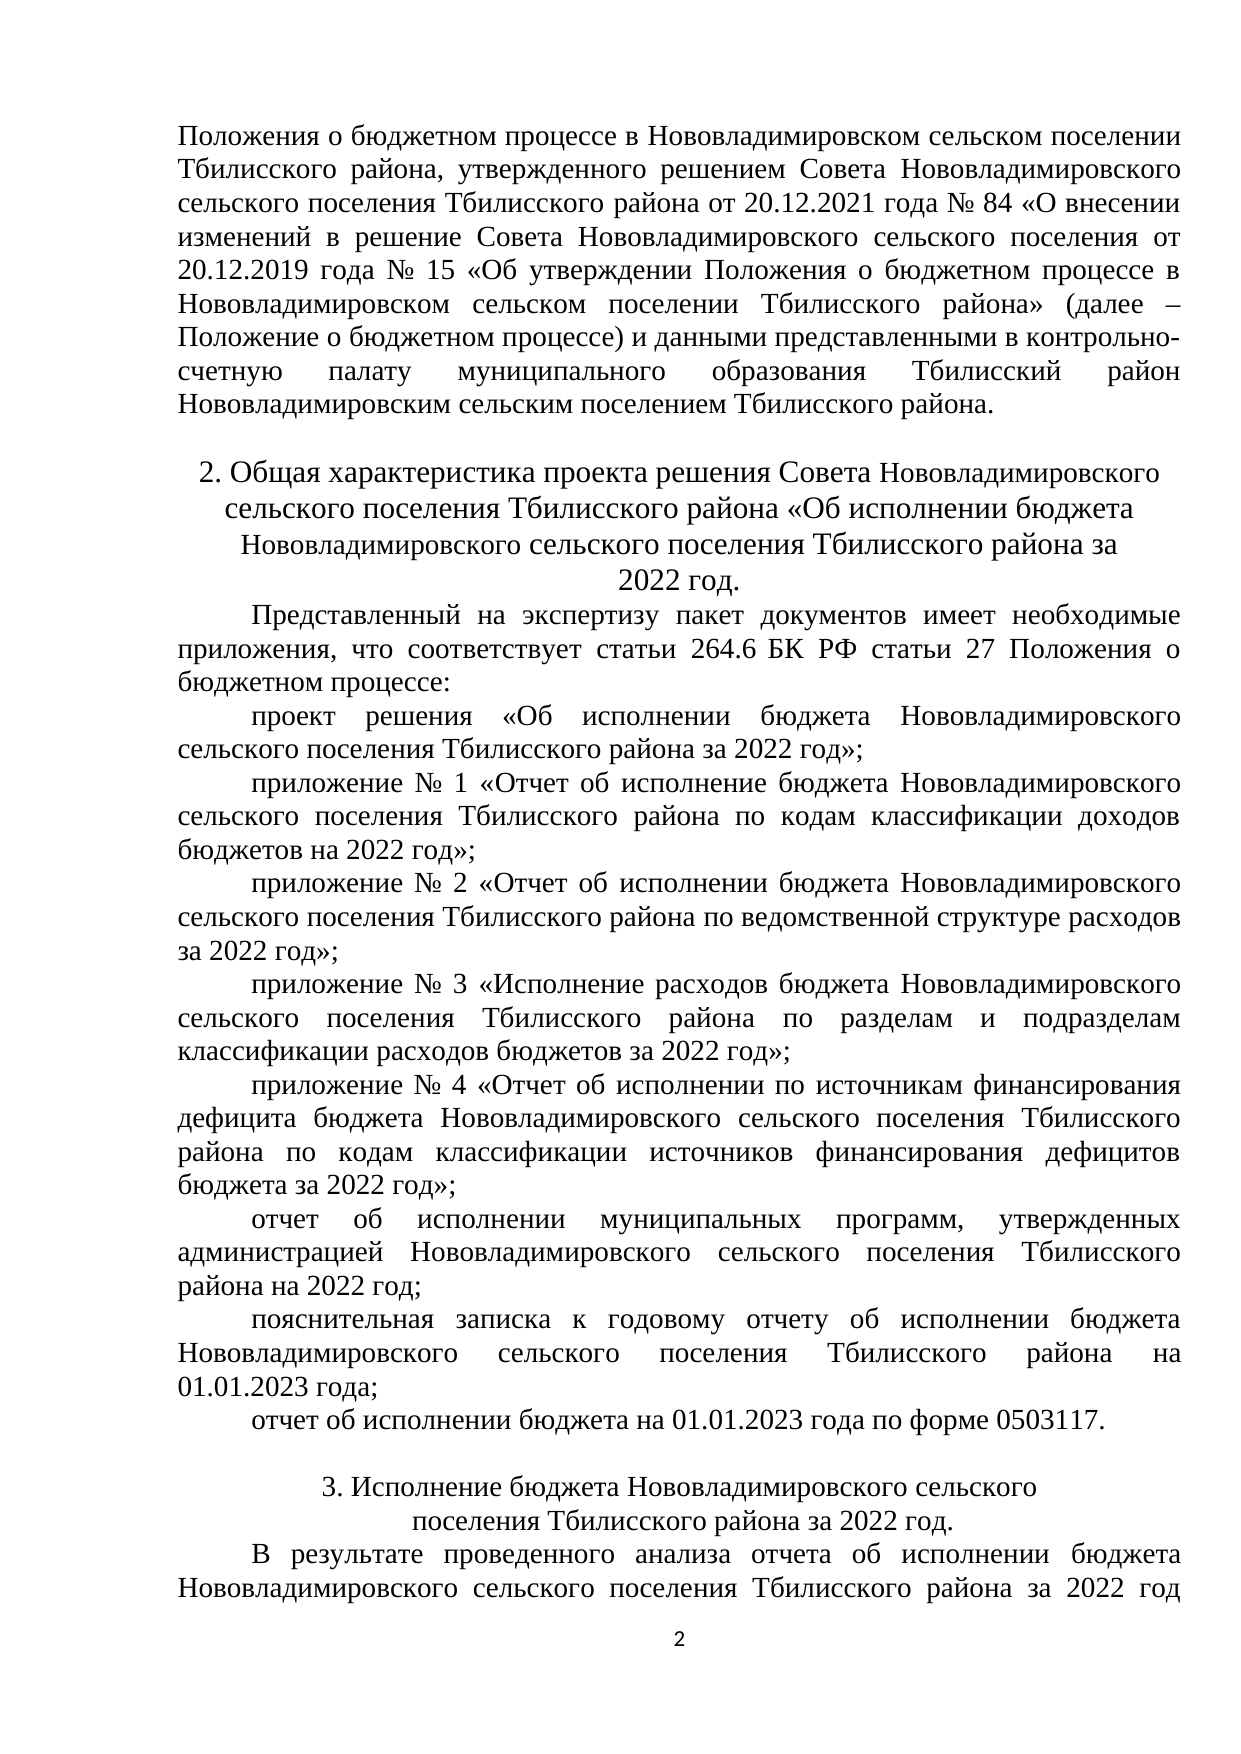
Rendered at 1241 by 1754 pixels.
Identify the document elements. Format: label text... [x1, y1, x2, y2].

text приложение № 3 «Исполнение расходов бюджета Нововладимировского сельского поселения Тбилисского района по разделам и подразделам классификации расходов бюджетов за 2022 год»; [177, 966, 1181, 1067]
text пояснительная записка к годовому отчету об исполнении бюджета Нововладимировского сельского поселения Тбилисского района на 01.01.2023 года; [177, 1302, 1181, 1402]
text отчет об исполнении бюджета на 01.01.2023 года по форме 0503117. [177, 1402, 1181, 1436]
text поселения Тбилисского района за 2022 год. [177, 1503, 1181, 1536]
text проект решения «Об исполнении бюджета Нововладимировского сельского поселения Тбилисского района за 2022 год»; [177, 698, 1181, 765]
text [177, 118, 1181, 420]
text приложение № 4 «Отчет об исполнении по источникам финансирования дефицита бюджета Нововладимировского сельского поселения Тбилисского района по кодам классификации источников финансирования дефицитов бюджета за 2022 год»; [177, 1067, 1181, 1201]
text приложение № 1 «Отчет об исполнение бюджета Нововладимировского сельского поселения Тбилисского района по кодам классификации доходов бюджетов на 2022 год»; [177, 765, 1181, 866]
text приложение № 2 «Отчет об исполнении бюджета Нововладимировского сельского поселения Тбилисского района по ведомственной структуре расходов за 2022 год»; [177, 866, 1181, 966]
text отчет об исполнении муниципальных программ, утвержденных администрацией Нововладимировского сельского поселения Тбилисского района на 2022 год; [177, 1201, 1181, 1302]
text Представленный на экспертизу пакет документов имеет необходимые приложения, что соответствует статьи 264.6 БК РФ статьи 27 Положения о бюджетном процессе: [177, 597, 1181, 698]
text 2. Общая характеристика проекта решения Совета Нововладимировского сельского поселения Тбилисского района «Об исполнении бюджета Нововладимировского сельского поселения Тбилисского района за 2022 год. [177, 453, 1181, 597]
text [177, 1536, 1181, 1603]
text 3. Исполнение бюджета Нововладимировского сельского [177, 1469, 1181, 1503]
